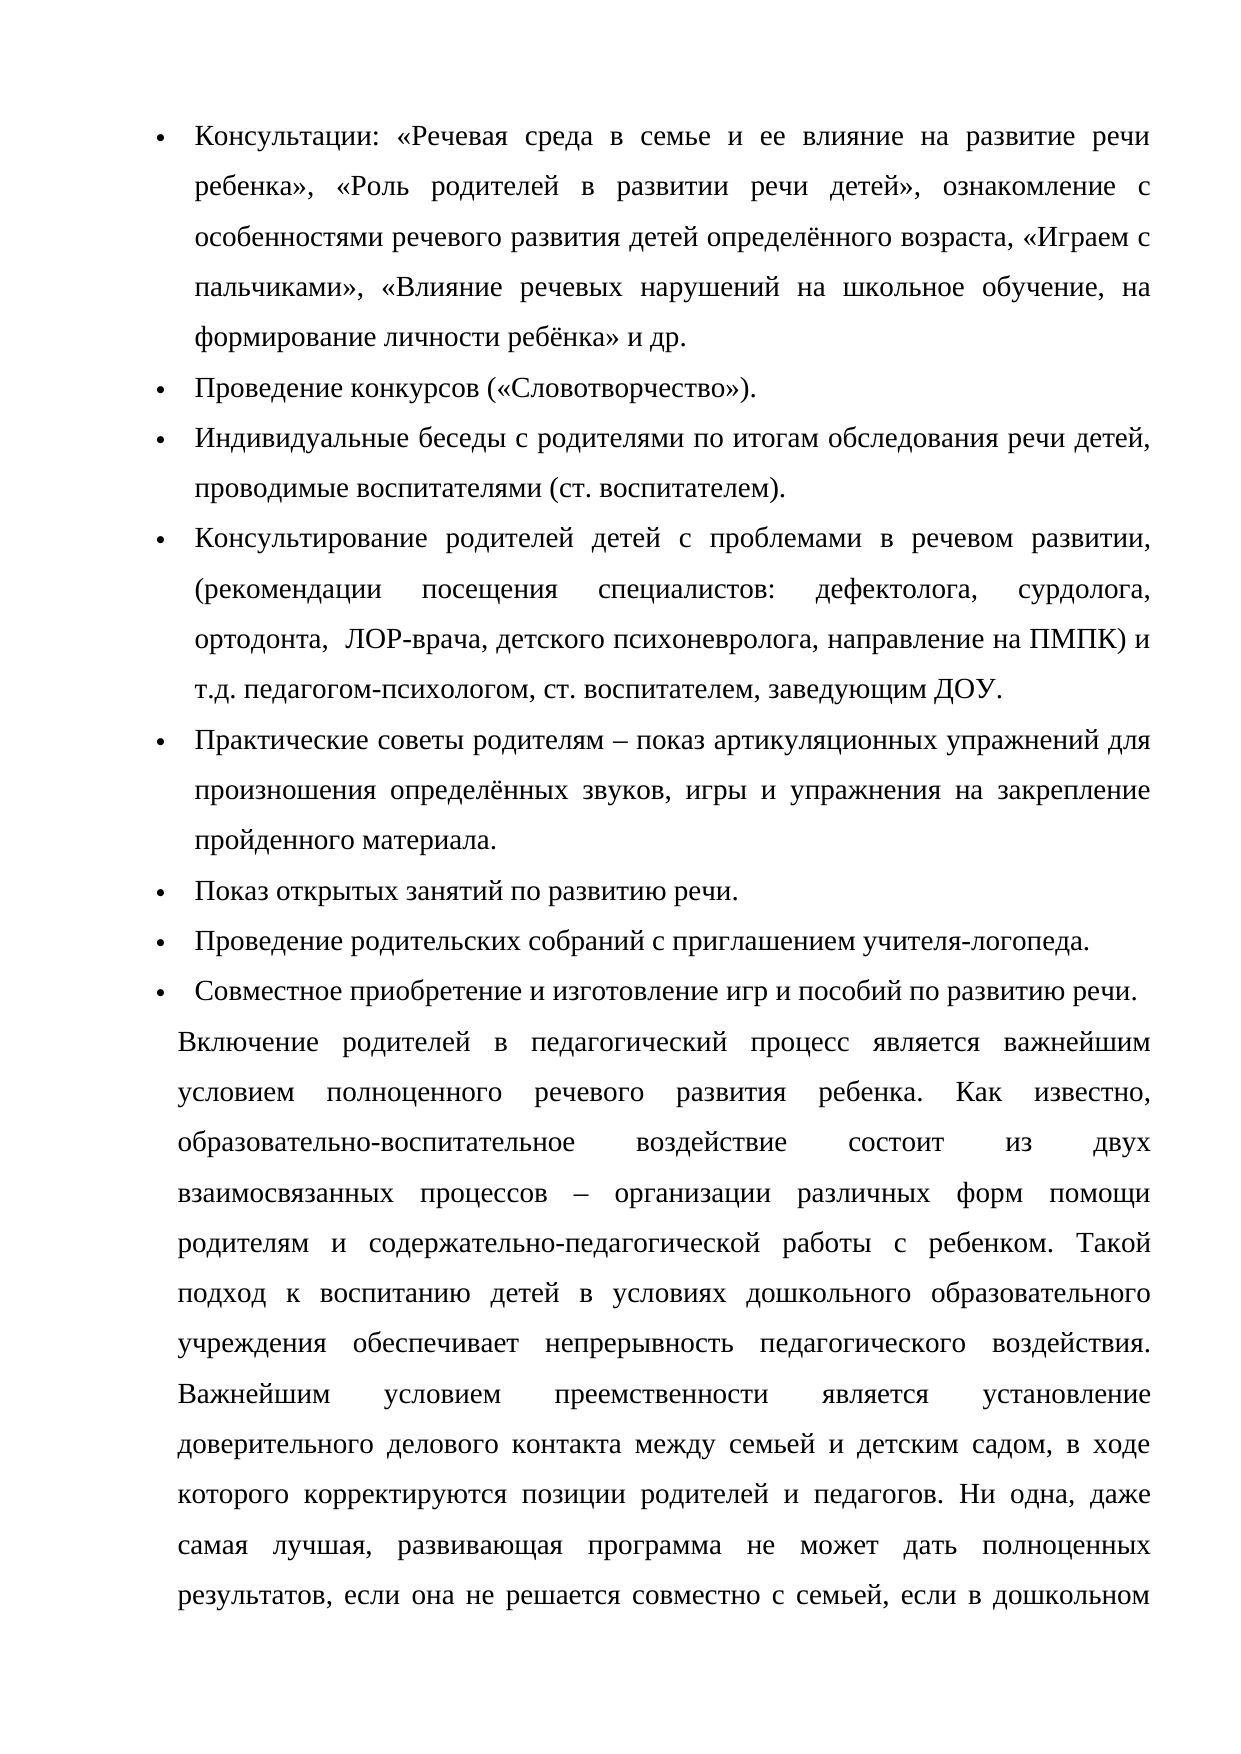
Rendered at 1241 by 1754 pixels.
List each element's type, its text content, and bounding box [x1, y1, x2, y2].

list Практические советы родителям – показ артикуляционных упражнений для произношения определённых звуков, игры и упражнения на закрепление пройденного материала. [157, 722, 1152, 856]
list Консультации: «Речевая среда в семье и ее влияние на развитие речи ребенка», «Роль родителей в развитии речи детей», ознакомление с особенностями речевого развития детей определённого возраста, «Играем с пальчиками», «Влияние речевых нарушений на школьное обучение, на формирование личности ребёнка» и др. [157, 118, 1152, 353]
list Индивидуальные беседы с родителями по итогам обследования речи детей, проводимые воспитателями (ст. воспитателем). [157, 420, 1152, 504]
list Консультирование родителей детей с проблемами в речевом развитии, (рекомендации посещения специалистов: дефектолога, сурдолога, ортодонта, ЛОР-врача, детского психоневролога, направление на ПМПК) и т.д. педагогом-психологом, ст. воспитателем, заведующим ДОУ. [157, 521, 1152, 705]
list Совместное приобретение и изготовление игр и пособий по развитию речи. [157, 973, 1152, 1007]
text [177, 1024, 1152, 1611]
list Показ открытых занятий по развитию речи. [157, 873, 1152, 906]
list Проведение конкурсов («Словотворчество»). [157, 370, 1152, 403]
list Проведение родительских собраний с приглашением учителя-логопеда. [157, 923, 1152, 957]
